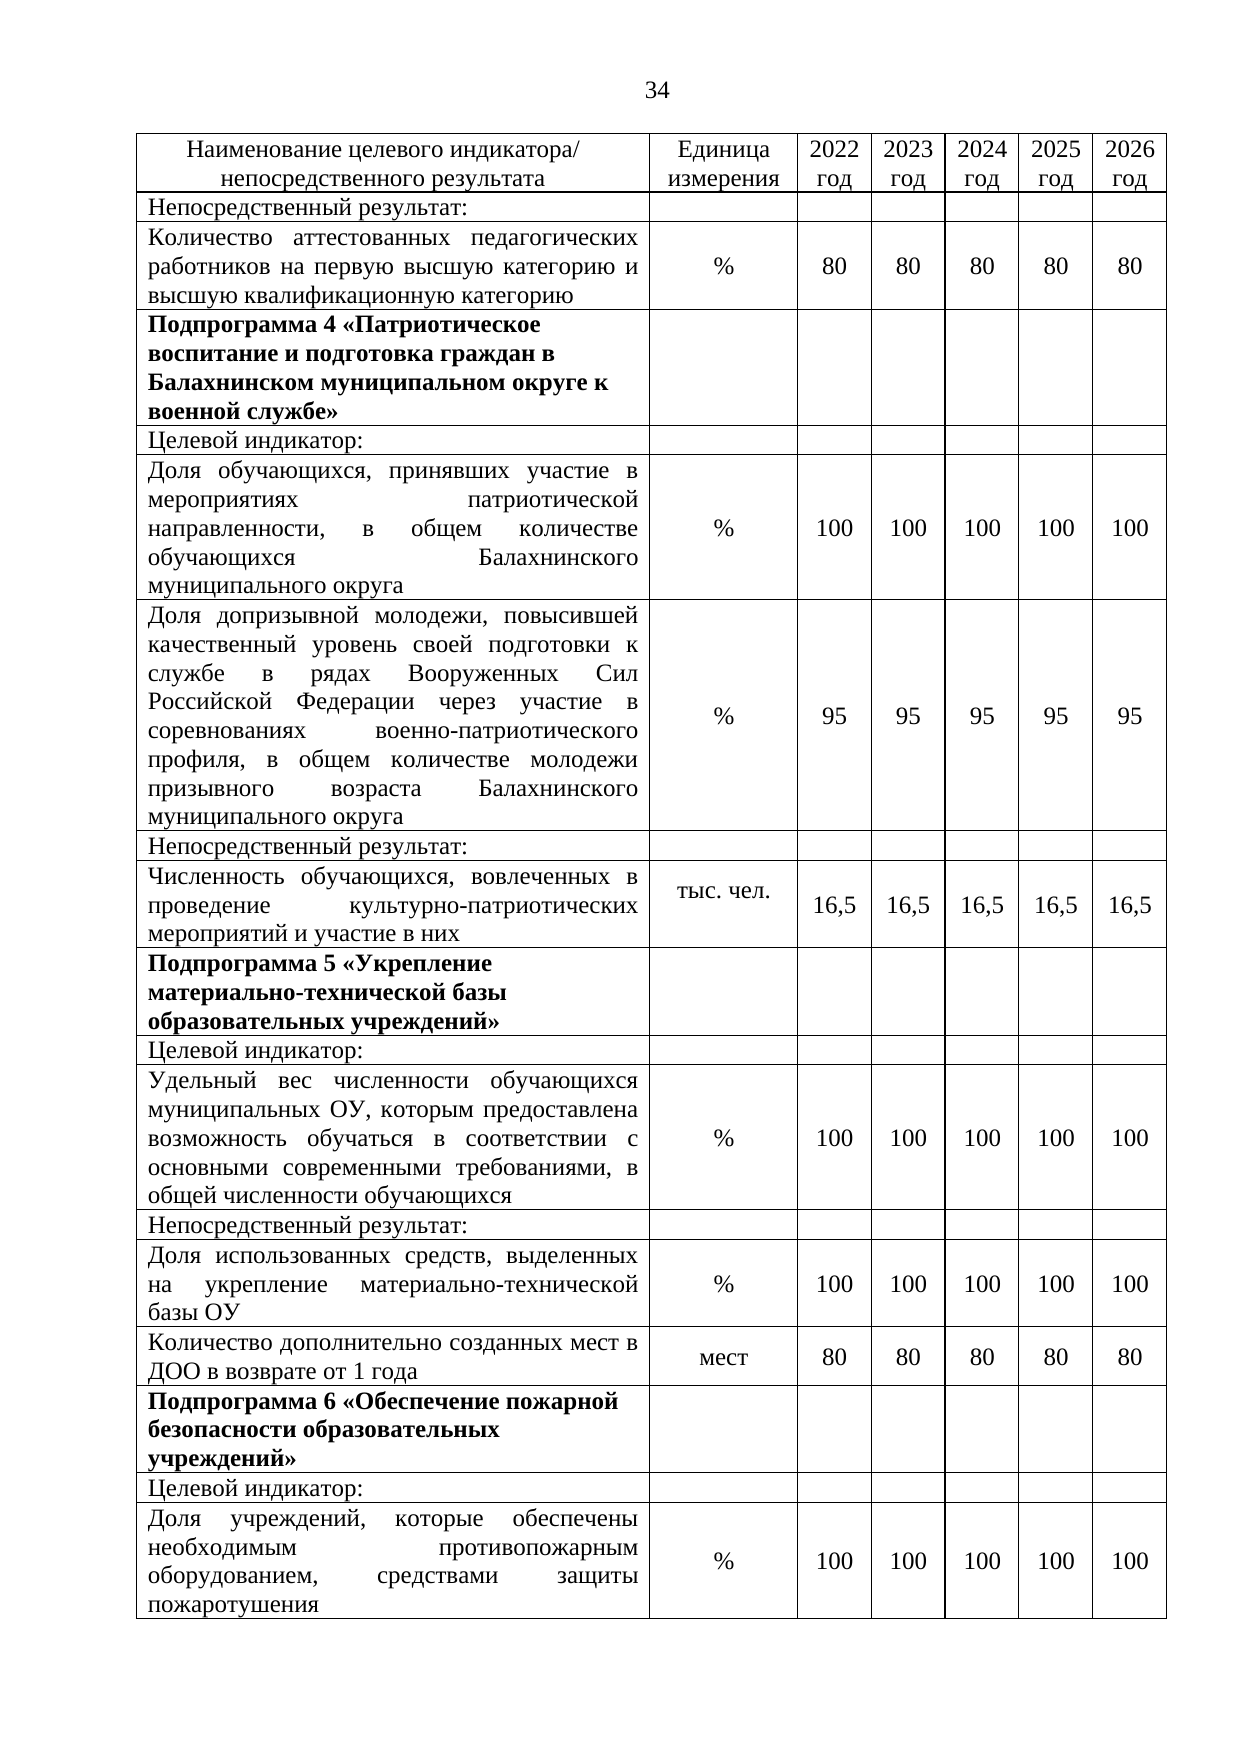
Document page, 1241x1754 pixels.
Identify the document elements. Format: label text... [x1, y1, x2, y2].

table_cell [1019, 948, 1092, 1034]
table_cell 100 [1093, 455, 1166, 599]
table_cell Численность обучающихся, вовлеченных в проведение культурно-патриотических мероприятий и участие в них [137, 861, 649, 947]
table_cell 95 [872, 600, 944, 830]
table_cell 95 [1093, 600, 1166, 830]
table_cell [872, 310, 944, 424]
table_cell 100 [946, 1240, 1018, 1326]
table_cell [1093, 1036, 1166, 1064]
table_cell 80 [1093, 1327, 1166, 1385]
table_cell Доля допризывной молодежи, повысившей качественный уровень своей подготовки к службе в рядах Вооруженных Сил Российской Федерации через участие в соревнованиях военно-патриотического профиля, в общем количестве молодежи призывного возраста Балахнинского муниципального округа [137, 600, 649, 830]
table_cell [1019, 1473, 1092, 1502]
table_header 2025 год [1019, 134, 1092, 191]
table_cell 100 [872, 1065, 944, 1209]
table_cell [946, 1473, 1018, 1502]
table_cell [650, 310, 797, 424]
table_cell [872, 1473, 944, 1502]
table_cell [1019, 1036, 1092, 1064]
table_cell 16,5 [798, 861, 871, 947]
table_cell 100 [1019, 1240, 1092, 1326]
table_cell % [650, 1240, 797, 1326]
table_cell [798, 1036, 871, 1064]
table_cell Количество дополнительно созданных мест в ДОО в возврате от 1 года [137, 1327, 649, 1385]
table_cell [1093, 831, 1166, 860]
table_cell 100 [872, 1240, 944, 1326]
table_cell 95 [1019, 600, 1092, 830]
table_cell 100 [946, 1065, 1018, 1209]
table_cell 80 [798, 222, 871, 308]
table_cell 100 [872, 1503, 944, 1618]
table_cell Непосредственный результат: [137, 1210, 649, 1239]
table_cell 80 [946, 222, 1018, 308]
table_cell [946, 1386, 1018, 1472]
table_cell 80 [1019, 222, 1092, 308]
table_cell 80 [946, 1327, 1018, 1385]
table_cell 80 [872, 1327, 944, 1385]
table_cell [946, 1210, 1018, 1239]
table_cell [798, 948, 871, 1034]
table_cell 16,5 [1093, 861, 1166, 947]
table_cell [650, 831, 797, 860]
table_cell [650, 1386, 797, 1472]
table_cell [872, 426, 944, 454]
table_header Наименование целевого индикатора/ непосредственного результата [137, 134, 649, 191]
table_cell Подпрограмма 4 «Патриотическое воспитание и подготовка граждан в Балахнинском муниципальном округе к военной службе» [137, 310, 649, 424]
table_header 2026 год [1093, 134, 1166, 191]
table_cell Подпрограмма 6 «Обеспечение пожарной безопасности образовательных учреждений» [137, 1386, 649, 1472]
table_cell 100 [872, 455, 944, 599]
table_cell % [650, 600, 797, 830]
table_cell 100 [1019, 1065, 1092, 1209]
table_cell 80 [872, 222, 944, 308]
table_cell 100 [798, 1065, 871, 1209]
table_cell 16,5 [1019, 861, 1092, 947]
table_cell 100 [1019, 1503, 1092, 1618]
table_cell [872, 831, 944, 860]
table_cell Доля использованных средств, выделенных на укрепление материально-технической базы ОУ [137, 1240, 649, 1326]
table_cell [650, 1036, 797, 1064]
table_cell [1093, 426, 1166, 454]
table_cell 100 [1093, 1065, 1166, 1209]
table_cell [946, 1036, 1018, 1064]
table_cell [798, 1210, 871, 1239]
table_cell Подпрограмма 5 «Укрепление материально-технической базы образовательных учреждений» [137, 948, 649, 1034]
table_header 2023 год [872, 134, 944, 191]
table_cell 100 [1019, 455, 1092, 599]
table_cell [1019, 1386, 1092, 1472]
table_cell [1093, 193, 1166, 221]
table_cell [946, 831, 1018, 860]
table_cell [946, 426, 1018, 454]
table_cell [798, 310, 871, 424]
table_cell [872, 193, 944, 221]
table_cell [1093, 948, 1166, 1034]
table_cell [946, 193, 1018, 221]
table_cell [1019, 831, 1092, 860]
table_cell Количество аттестованных педагогических работников на первую высшую категорию и высшую квалификационную категорию [137, 222, 649, 308]
table_cell [798, 1386, 871, 1472]
table_cell [798, 1473, 871, 1502]
table_cell [946, 948, 1018, 1034]
table_cell [1093, 1473, 1166, 1502]
table_cell [650, 426, 797, 454]
table_cell [946, 310, 1018, 424]
table_cell Доля обучающихся, принявших участие в мероприятиях патриотической направленности, в общем количестве обучающихся Балахнинского муниципального округа [137, 455, 649, 599]
table_cell [650, 193, 797, 221]
table_cell [872, 1386, 944, 1472]
table_cell [872, 948, 944, 1034]
table_cell 16,5 [946, 861, 1018, 947]
table_cell [872, 1036, 944, 1064]
table_cell Целевой индикатор: [137, 1036, 649, 1064]
table_cell [1019, 426, 1092, 454]
table_header 2022 год [798, 134, 871, 191]
table_cell 95 [798, 600, 871, 830]
table_cell [650, 1473, 797, 1502]
table_cell Непосредственный результат: [137, 193, 649, 221]
table_cell 80 [1019, 1327, 1092, 1385]
table_cell % [650, 222, 797, 308]
table_cell 100 [1093, 1503, 1166, 1618]
table_cell [798, 426, 871, 454]
table_cell 100 [946, 455, 1018, 599]
table_cell [1093, 310, 1166, 424]
table_cell % [650, 455, 797, 599]
table_cell Непосредственный результат: [137, 831, 649, 860]
table_cell 95 [946, 600, 1018, 830]
table_cell [650, 1210, 797, 1239]
table_cell % [650, 1503, 797, 1618]
table_cell 100 [798, 1503, 871, 1618]
table_cell % [650, 1065, 797, 1209]
table_cell 100 [798, 455, 871, 599]
table_header Единица измерения [650, 134, 797, 191]
table_cell 100 [946, 1503, 1018, 1618]
table_cell [1093, 1210, 1166, 1239]
table_cell 100 [798, 1240, 871, 1326]
table_cell [1019, 193, 1092, 221]
table_cell Удельный вес численности обучающихся муниципальных ОУ, которым предоставлена возможность обучаться в соответствии с основными современными требованиями, в общей численности обучающихся [137, 1065, 649, 1209]
table_cell 80 [1093, 222, 1166, 308]
table_cell 80 [798, 1327, 871, 1385]
table_cell мест [650, 1327, 797, 1385]
table_cell [798, 193, 871, 221]
table_cell [872, 1210, 944, 1239]
table_cell [1019, 1210, 1092, 1239]
table_cell 100 [1093, 1240, 1166, 1326]
table_cell Целевой индикатор: [137, 1473, 649, 1502]
table_cell [1093, 1386, 1166, 1472]
table_cell тыс. чел. [650, 861, 797, 947]
table_cell Целевой индикатор: [137, 426, 649, 454]
table_cell [798, 831, 871, 860]
table_cell [650, 948, 797, 1034]
table_cell [1019, 310, 1092, 424]
table_header 2024 год [946, 134, 1018, 191]
table_cell Доля учреждений, которые обеспечены необходимым противопожарным оборудованием, средствами защиты пожаротушения [137, 1503, 649, 1618]
table_cell 16,5 [872, 861, 944, 947]
